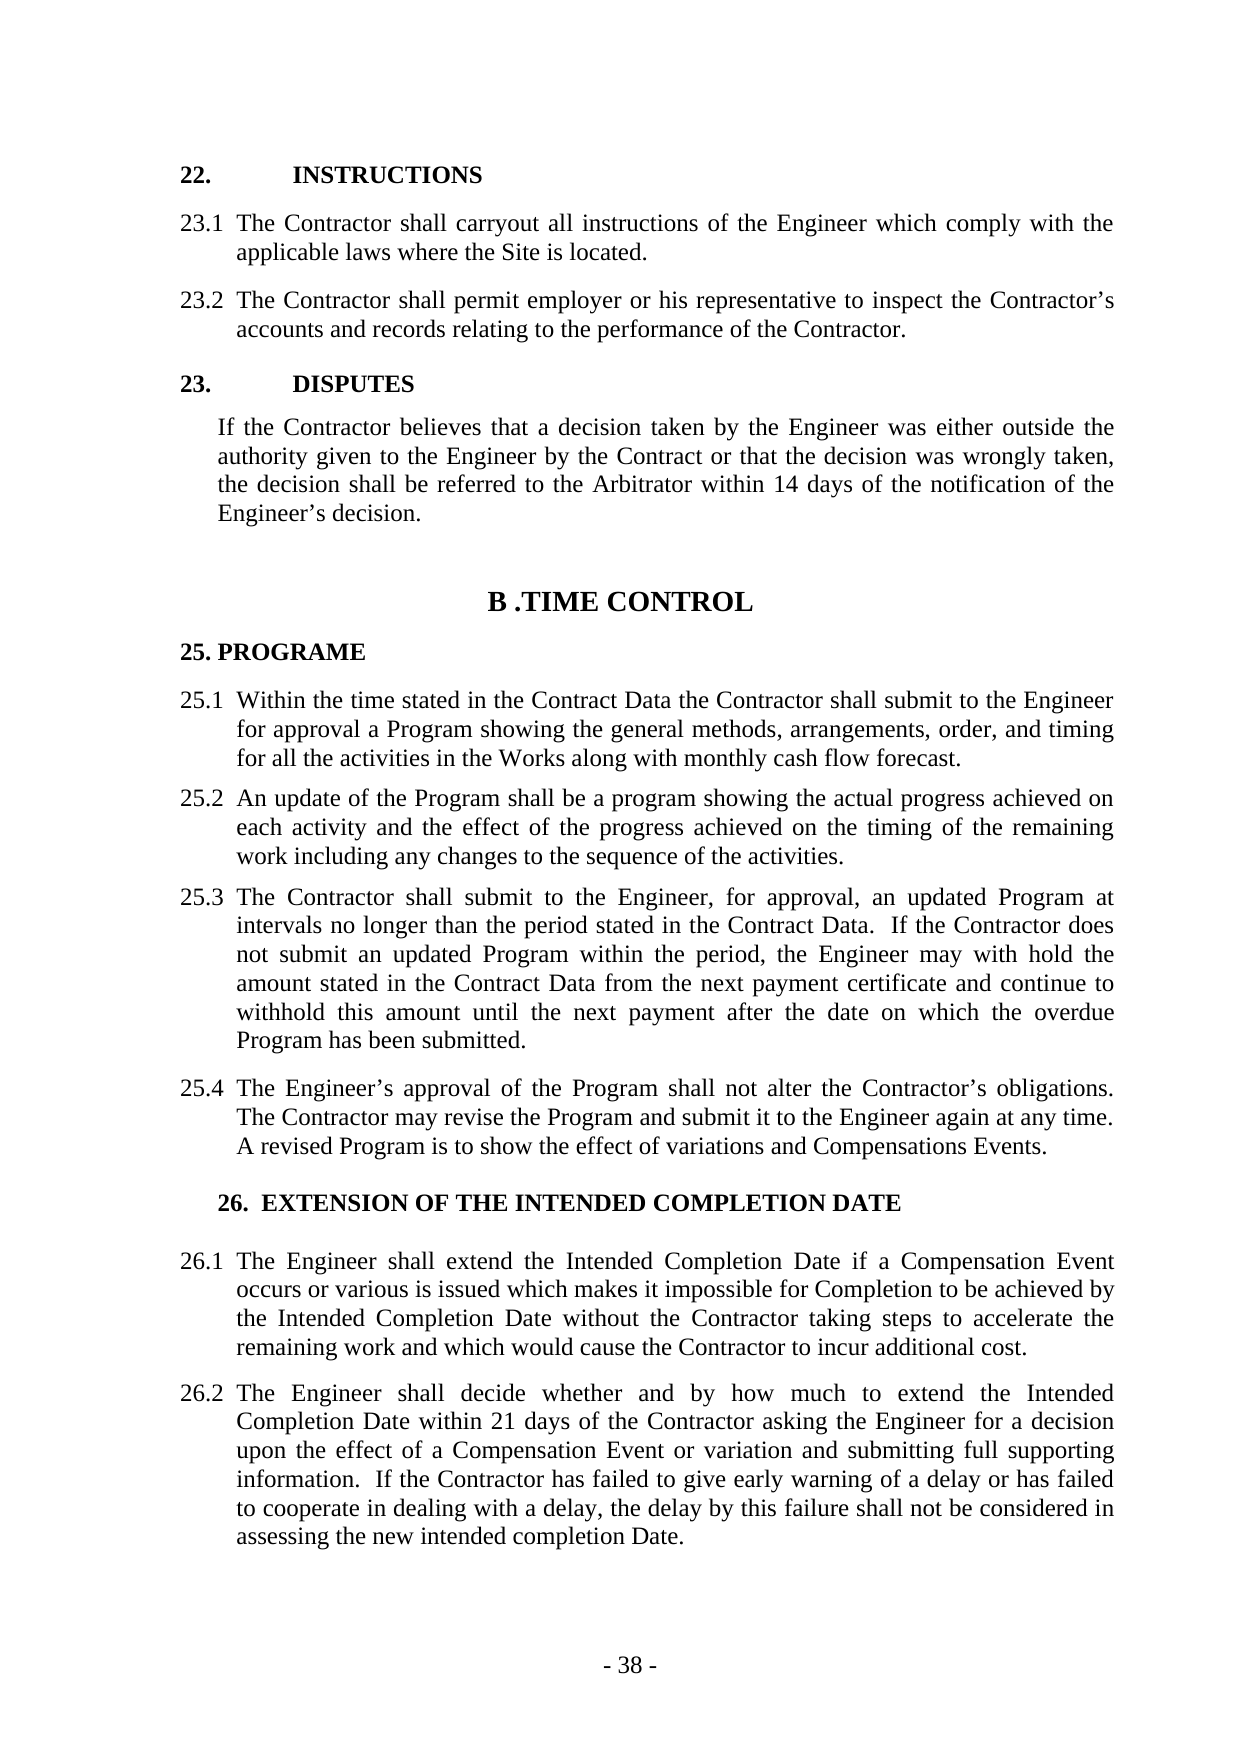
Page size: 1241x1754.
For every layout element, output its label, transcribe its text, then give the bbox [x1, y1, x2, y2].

subtitle B .TIME CONTROL [217, 584, 1115, 618]
list INSTRUCTIONS [180, 160, 1115, 189]
list The Contractor shall carryout all instructions of the Engineer which comply with the applicable laws where the Site is located. [180, 208, 1115, 266]
text 25. PROGRAME [180, 637, 1115, 666]
list The Engineer shall extend the Intended Completion Date if a Compensation Event occurs or various is issued which makes it impossible for Completion to be achieved by the Intended Completion Date without the Contractor taking steps to accelerate the remaining work and which would cause the Contractor to incur additional cost. [180, 1246, 1115, 1361]
list DISPUTES [180, 369, 1115, 398]
text If the Contractor believes that a decision taken by the Engineer was either outside the authority given to the Engineer by the Contract or that the decision was wrongly taken, the decision shall be referred to the Arbitrator within 14 days of the notification of the Engineer’s decision. [217, 412, 1115, 527]
list The Contractor shall permit employer or his representative to inspect the Contractor’s accounts and records relating to the performance of the Contractor. [180, 285, 1115, 342]
list The Engineer’s approval of the Program shall not alter the Contractor’s obligations. The Contractor may revise the Program and submit it to the Engineer again at any time. A revised Program is to show the effect of variations and Compensations Events. [180, 1073, 1115, 1159]
list Within the time stated in the Contract Data the Contractor shall submit to the Engineer for approval a Program showing the general methods, arrangements, order, and timing for all the activities in the Works along with monthly cash flow forecast. [180, 685, 1115, 771]
list The Engineer shall decide whether and by how much to extend the Intended Completion Date within 21 days of the Contractor asking the Engineer for a decision upon the effect of a Compensation Event or variation and submitting full supporting information. If the Contractor has failed to give early warning of a delay or has failed to cooperate in dealing with a delay, the delay by this failure shall not be considered in assessing the new intended completion Date. [180, 1378, 1115, 1550]
text 26. EXTENSION OF THE INTENDED COMPLETION DATE [217, 1188, 1115, 1217]
list The Contractor shall submit to the Engineer, for approval, an updated Program at intervals no longer than the period stated in the Contract Data. If the Contractor does not submit an updated Program within the period, the Engineer may with hold the amount stated in the Contract Data from the next payment certificate and continue to withhold this amount until the next payment after the date on which the overdue Program has been submitted. [180, 882, 1115, 1054]
list An update of the Program shall be a program showing the actual progress achieved on each activity and the effect of the progress achieved on the timing of the remaining work including any changes to the sequence of the activities. [180, 783, 1115, 870]
